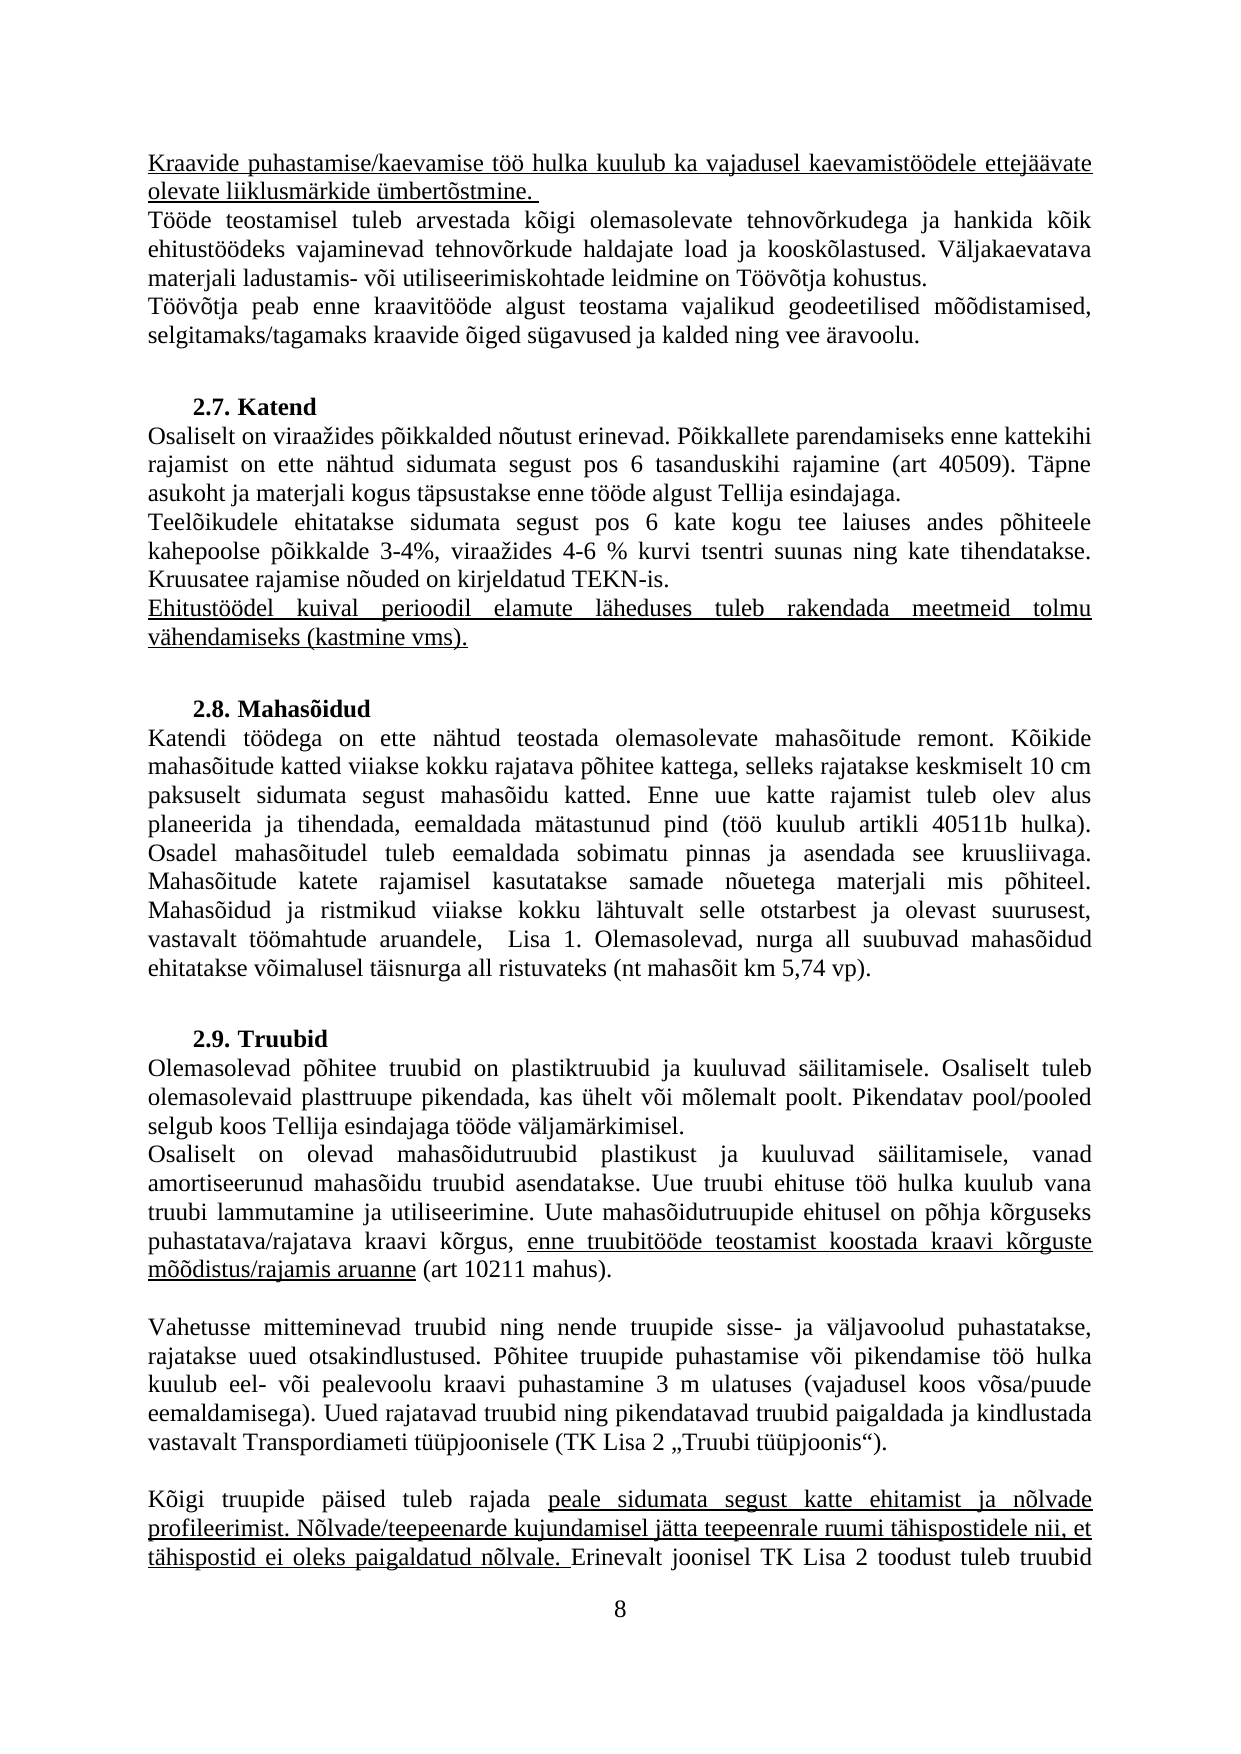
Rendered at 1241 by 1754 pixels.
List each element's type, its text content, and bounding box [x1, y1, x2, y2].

list Teelõikudele ehitatakse sidumata segust pos 6 kate kogu tee laiuses andes põhiteele kahepoolse põikkalde 3-4%, viraažides 4-6 % kurvi tsentri suunas ning kate tihendatakse. Kruusatee rajamise nõuded on kirjeldatud TEKN-is. [148, 507, 1092, 593]
list Ehitustöödel kuival perioodil elamute läheduses tuleb rakendada meetmeid tolmu vähendamiseks (kastmine vms). [148, 620, 1092, 651]
list Kraavide puhastamise/kaevamise töö hulka kuulub ka vajadusel kaevamistöödele ettejäävate olevate liiklusmärkide ümbertõstmine. [148, 148, 1092, 173]
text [148, 1540, 1092, 1571]
text Katendi töödega on ette nähtud teostada olemasolevate mahasõitude remont. Kõikide mahasõitude katted viiakse kokku rajatava põhitee kattega, selleks rajatakse keskmiselt 10 cm paksuselt sidumata segust mahasõidu katted. Enne uue katte rajamist tuleb olev alus planeerida ja tihendada, eemaldada mätastunud pind (töö kuulub artikli 40511b hulka). Osadel mahasõitudel tuleb eemaldada sobimatu pinnas ja asendada see kruusliivaga. Mahasõitude katete rajamisel kasutatakse samade nõuetega materjali mis põhiteel. Mahasõidud ja ristmikud viiakse kokku lähtuvalt selle otstarbest ja olevast suurusest, vastavalt töömahtude aruandele, Lisa 1. Olemasolevad, nurga all suubuvad mahasõidud ehitatakse võimalusel täisnurga all ristuvateks (nt mahasõit km 5,74 vp). [148, 723, 1092, 981]
text Vahetusse mitteminevad truubid ning nende truupide sisse- ja väljavoolud puhastatakse, rajatakse uued otsakindlustused. Põhitee truupide puhastamise või pikendamise töö hulka kuulub eel- või pealevoolu kraavi puhastamine 3 m ulatuses (vajadusel koos võsa/puude eemaldamisega). Uued rajatavad truubid ning pikendatavad truubid paigaldada ja kindlustada vastavalt Transpordiameti tüüpjoonisele (TK Lisa 2 „Truubi tüüpjoonis“). [148, 1312, 1092, 1456]
list Ehitustöödel kuival perioodil elamute läheduses tuleb rakendada meetmeid tolmu vähendamiseks (kastmine vms). [148, 593, 1092, 618]
list Osaliselt on viraažides põikkalded nõutust erinevad. Põikkallete parendamiseks enne kattekihi rajamist on ette nähtud sidumata segust pos 6 tasanduskihi rajamine (art 40509). Täpne asukoht ja materjali kogus täpsustakse enne tööde algust Tellija esindajaga. [148, 421, 1092, 507]
text Tööde teostamisel tuleb arvestada kõigi olemasolevate tehnovõrkudega ja hankida kõik ehitustöödeks vajaminevad tehnovõrkude haldajate load ja kooskõlastused. Väljakaevatava materjali ladustamis- või utiliseerimiskohtade leidmine on Töövõtja kohustus. [148, 205, 1092, 291]
text Osaliselt on olevad mahasõidutruubid plastikust ja kuuluvad säilitamisele, vanad amortiseerunud mahasõidu truubid asendatakse. Uue truubi ehituse töö hulka kuulub vana truubi lammutamine ja utiliseerimine. Uute mahasõidutruupide ehitusel on põhja kõrguseks puhastatava/rajatava kraavi kõrgus, enne truubitööde teostamist koostada kraavi kõrguste mõõdistus/rajamis aruanne (art 10211 mahus). [148, 1139, 1092, 1283]
text Olemasolevad põhitee truubid on plastiktruubid ja kuuluvad säilitamisele. Osaliselt tuleb olemasolevaid plasttruupe pikendada, kas ühelt või mõlemalt poolt. Pikendatav pool/pooled selgub koos Tellija esindajaga tööde väljamärkimisel. [148, 1053, 1092, 1139]
list Kraavide puhastamise/kaevamise töö hulka kuulub ka vajadusel kaevamistöödele ettejäävate olevate liiklusmärkide ümbertõstmine. [148, 174, 1092, 205]
list Mahasõidud [193, 694, 1092, 723]
list Katend [193, 392, 1092, 421]
text Töövõtja peab enne kraavitööde algust teostama vajalikud geodeetilised mõõdistamised, selgitamaks/tagamaks kraavide õiged sügavused ja kalded ning vee äravoolu. [148, 291, 1092, 349]
list Truubid [193, 1024, 1092, 1053]
